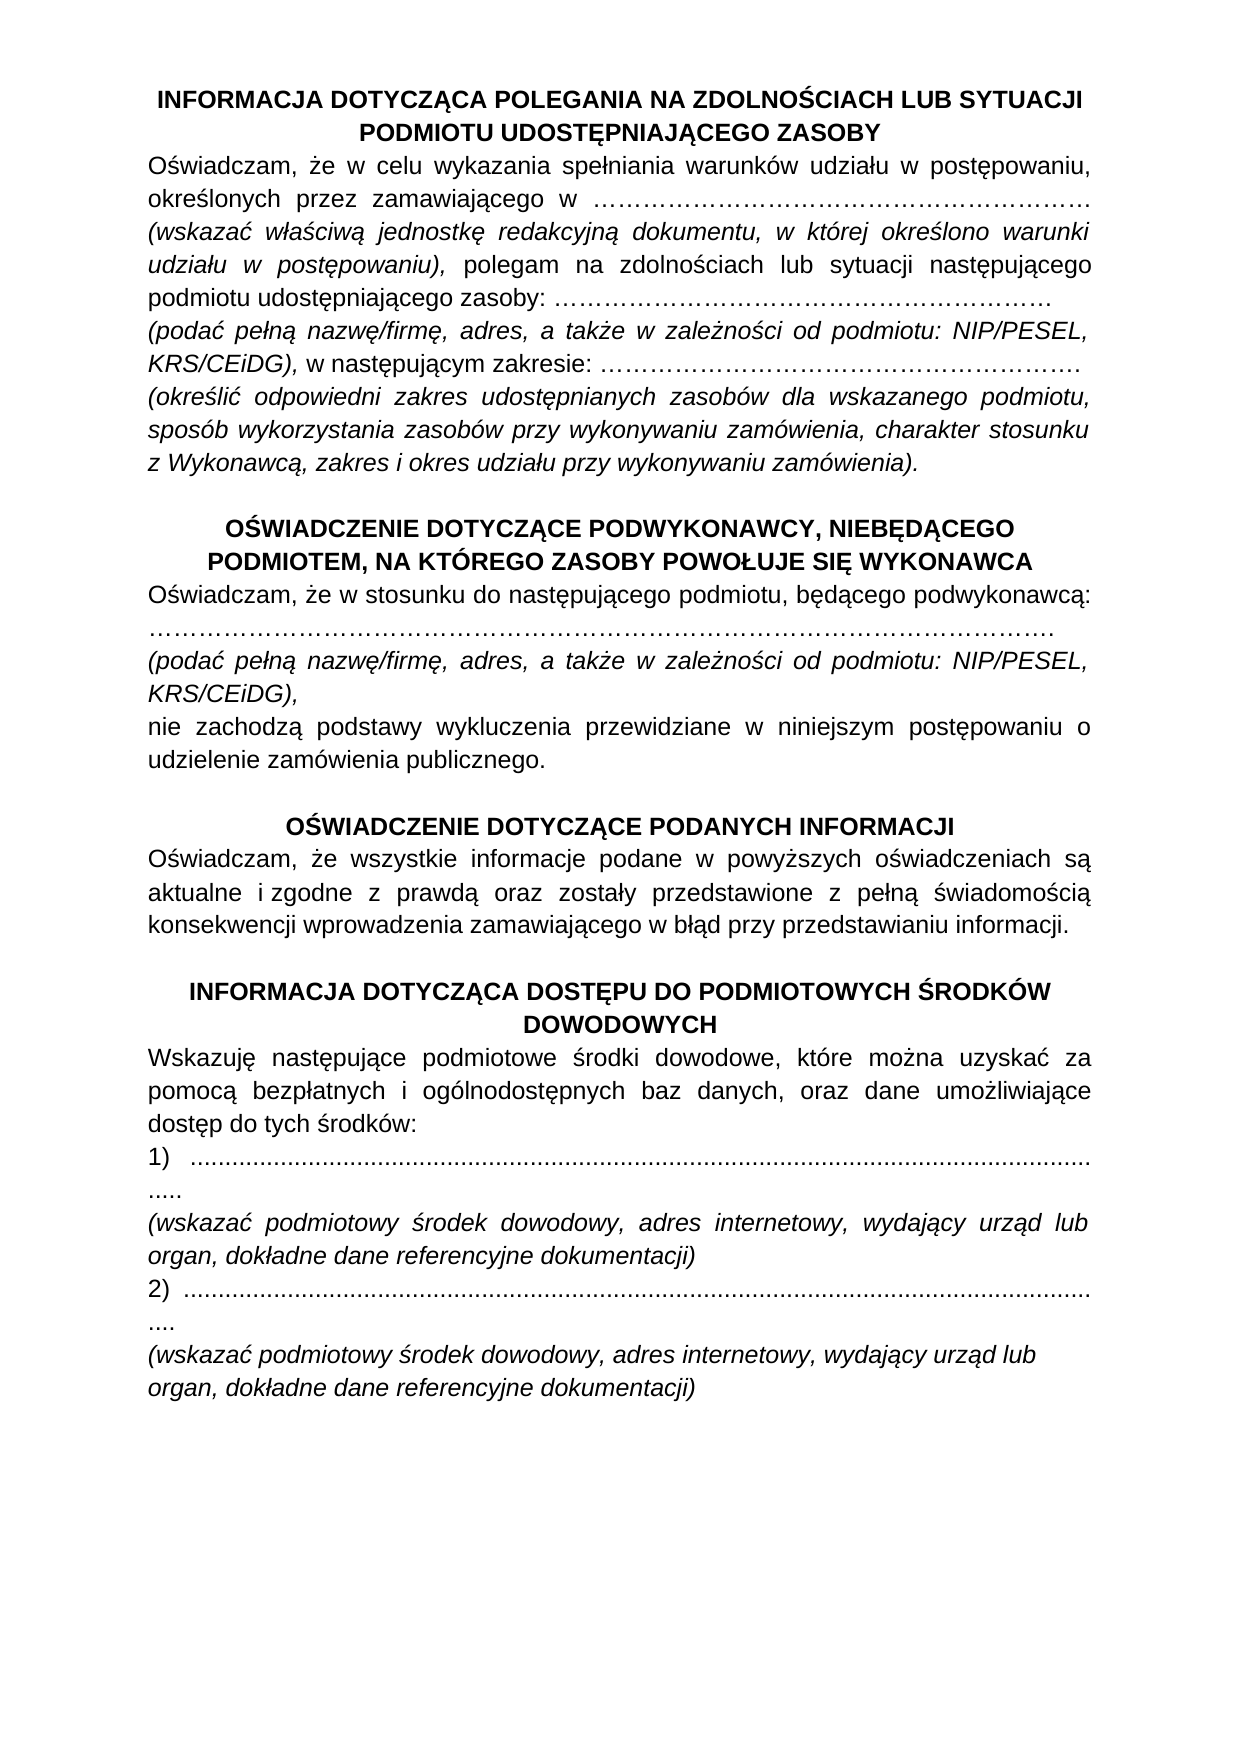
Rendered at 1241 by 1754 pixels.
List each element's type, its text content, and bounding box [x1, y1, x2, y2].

text Oświadczam, że w celu wykazania spełniania warunków udziału w postępowaniu, określonych przez zamawiającego w …………………………………………………… (wskazać właściwą jednostkę redakcyjną dokumentu, w której określono warunki udziału w postępowaniu), polegam na zdolnościach lub sytuacji następującego podmiotu udostępniającego zasoby: …………………………………………………… [148, 151, 1093, 312]
text OŚWIADCZENIE DOTYCZĄCE PODANYCH INFORMACJI [148, 811, 1093, 840]
text OŚWIADCZENIE DOTYCZĄCE PODWYKONAWCY, NIEBĘDĄCEGO PODMIOTEM, NA KTÓREGO ZASOBY POWOŁUJE SIĘ WYKONAWCA [148, 514, 1093, 576]
text (określić odpowiedni zakres udostępnianych zasobów dla wskazanego podmiotu, sposób wykorzystania zasobów przy wykonywaniu zamówienia, charakter stosunku z Wykonawcą, zakres i okres udziału przy wykonywaniu zamówienia). [148, 382, 1093, 477]
text Oświadczam, że wszystkie informacje podane w powyższych oświadczeniach są aktualne i zgodne z prawdą oraz zostały przedstawione z pełną świadomością konsekwencji wprowadzenia zamawiającego w błąd przy przedstawianiu informacji. [148, 844, 1093, 939]
text Wskazuję następujące podmiotowe środki dowodowe, które można uzyskać za pomocą bezpłatnych i ogólnodostępnych baz danych, oraz dane umożliwiające dostęp do tych środków: [148, 1043, 1093, 1137]
text nie zachodzą podstawy wykluczenia przewidziane w niniejszym postępowaniu o udzielenie zamówienia publicznego. [148, 712, 1093, 774]
text (podać pełną nazwę/firmę, adres, a także w zależności od podmiotu: NIP/PESEL, KRS/CEiDG), w następującym zakresie: …………………………………………………. [148, 316, 1093, 378]
text 2) ....................................................................................................................................... [148, 1274, 1093, 1336]
text (wskazać podmiotowy środek dowodowy, adres internetowy, wydający urząd lub organ, dokładne dane referencyjne dokumentacji) [148, 1208, 1093, 1269]
text Oświadczam, że w stosunku do następującego podmiotu, będącego podwykonawcą: ………………………………………………………………………………………………. (podać pełną nazwę/firmę, adres, a także w zależności od podmiotu: NIP/PESEL, KRS/CEiDG), [148, 580, 1093, 708]
text INFORMACJA DOTYCZĄCA POLEGANIA NA ZDOLNOŚCIACH LUB SYTUACJI PODMIOTU UDOSTĘPNIAJĄCEGO ZASOBY [148, 85, 1093, 147]
text 1) ....................................................................................................................................... [148, 1142, 1093, 1203]
text INFORMACJA DOTYCZĄCA DOSTĘPU DO PODMIOTOWYCH ŚRODKÓW DOWODOWYCH [148, 977, 1093, 1038]
text (wskazać podmiotowy środek dowodowy, adres internetowy, wydający urząd lub organ, dokładne dane referencyjne dokumentacji) [148, 1340, 1093, 1402]
